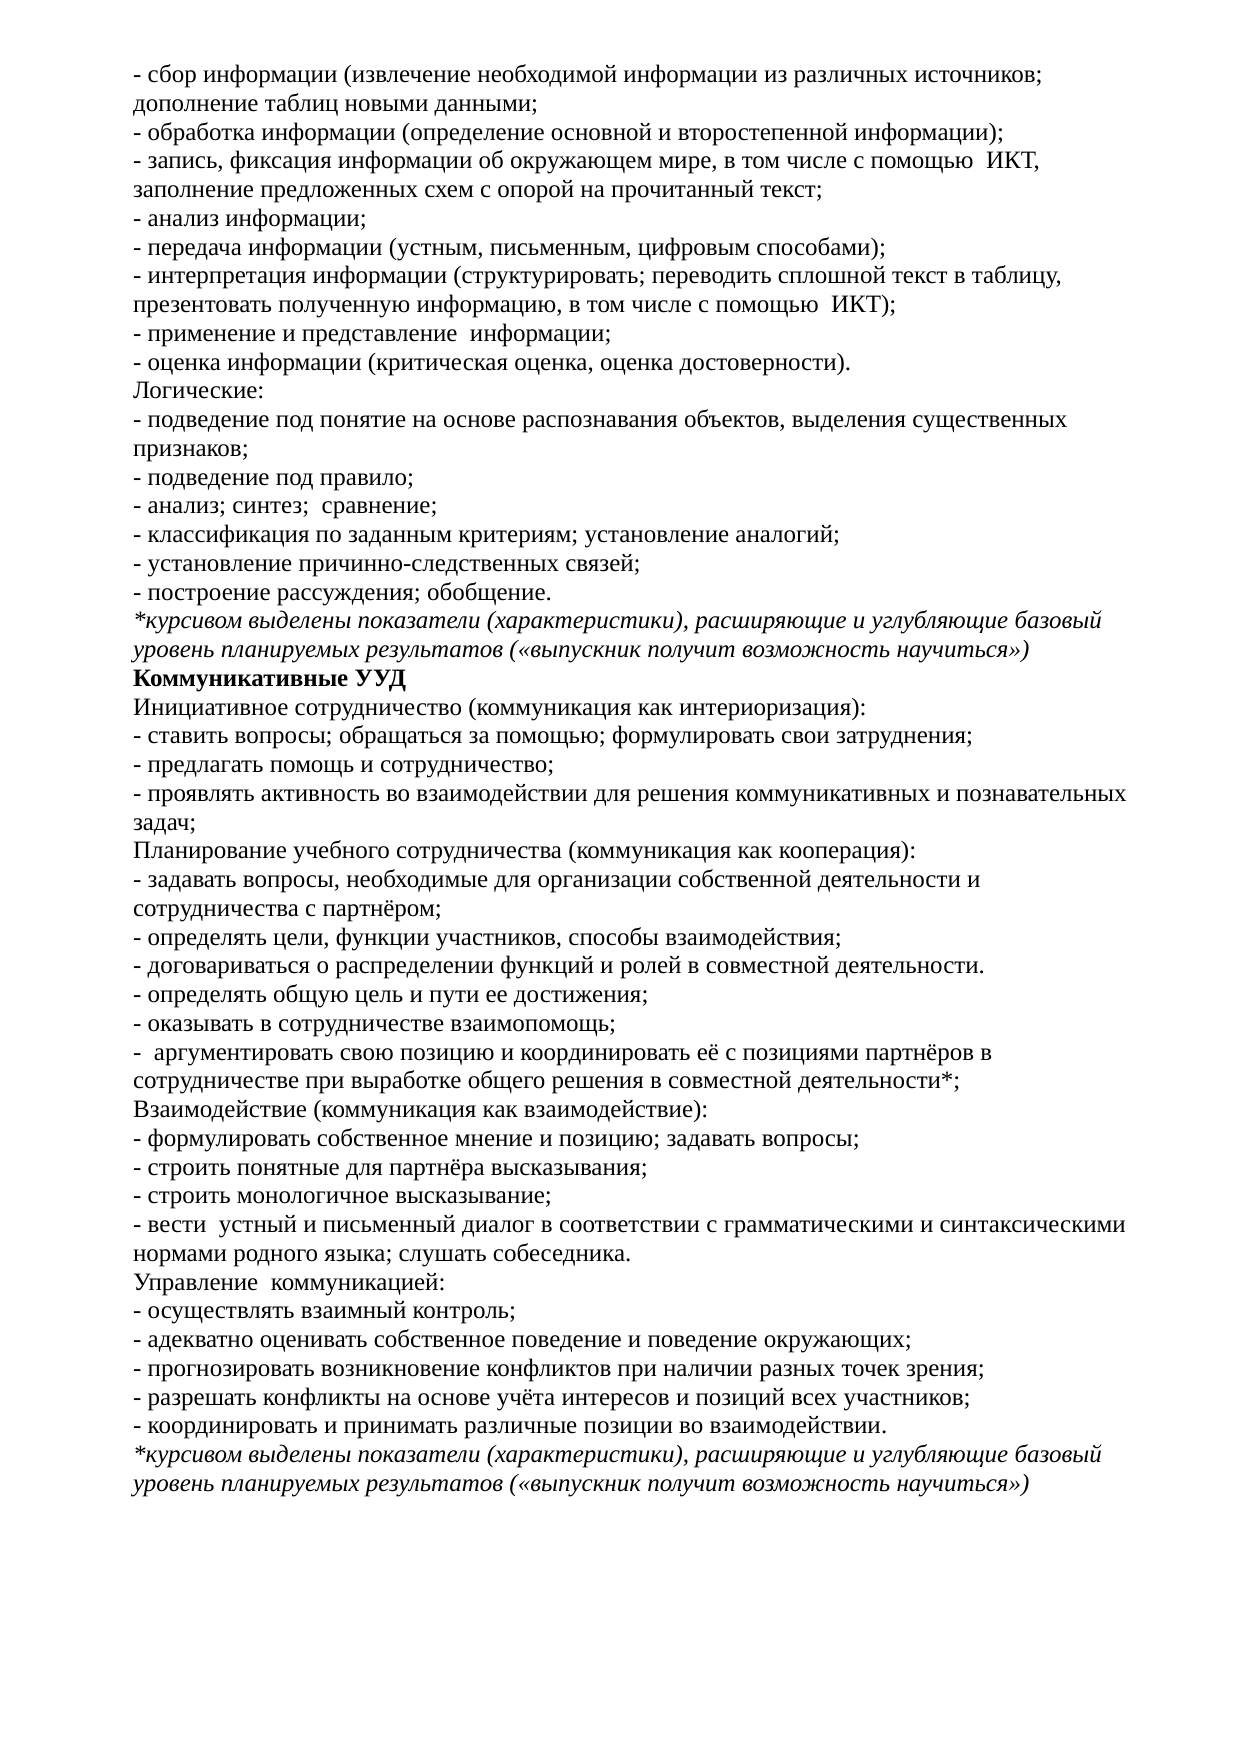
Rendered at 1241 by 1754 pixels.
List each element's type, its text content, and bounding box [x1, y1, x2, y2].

text - предлагать помощь и сотрудничество; [133, 749, 1152, 778]
text Инициативное сотрудничество (коммуникация как интериоризация): [133, 692, 1152, 720]
text Взаимодействие (коммуникация как взаимодействие): [133, 1094, 1152, 1123]
text - аргументировать свою позицию и координировать её с позициями партнёров в сотрудничестве при выработке общего решения в совместной деятельности*; [133, 1037, 1152, 1094]
text - анализ; синтез; сравнение; [133, 490, 1152, 519]
text - передача информации (устным, письменным, цифровым способами); [133, 232, 1152, 260]
text - подведение под правило; [133, 462, 1152, 490]
text - классификация по заданным критериям; установление аналогий; [133, 519, 1152, 548]
text - разрешать конфликты на основе учёта интересов и позиций всех участников; [133, 1382, 1152, 1410]
text - интерпретация информации (структурировать; переводить сплошной текст в таблицу, презентовать полученную информацию, в том числе с помощью ИКТ); [133, 260, 1152, 318]
text - установление причинно-следственных связей; [133, 548, 1152, 577]
text *курсивом выделены показатели (характеристики), расширяющие и углубляющие базовый уровень планируемых результатов («выпускник получит возможность научиться») [133, 605, 1152, 663]
text - подведение под понятие на основе распознавания объектов, выделения существенных признаков; [133, 404, 1152, 462]
text - оценка информации (критическая оценка, оценка достоверности). [133, 347, 1152, 375]
text Управление коммуникацией: [133, 1267, 1152, 1295]
text - применение и представление информации; [133, 318, 1152, 347]
text - строить понятные для партнёра высказывания; [133, 1152, 1152, 1180]
text - договариваться о распределении функций и ролей в совместной деятельности. [133, 950, 1152, 979]
text *курсивом выделены показатели (характеристики), расширяющие и углубляющие базовый уровень планируемых результатов («выпускник получит возможность научиться») [133, 1439, 1152, 1497]
text - задавать вопросы, необходимые для организации собственной деятельности и сотрудничества с партнёром; [133, 864, 1152, 922]
text - строить монологичное высказывание; [133, 1180, 1152, 1209]
text - построение рассуждения; обобщение. [133, 577, 1152, 605]
text Коммуникативные УУД [133, 663, 1152, 692]
text - адекватно оценивать собственное поведение и поведение окружающих; [133, 1324, 1152, 1353]
text Логические: [133, 375, 1152, 404]
text - координировать и принимать различные позиции во взаимодействии. [133, 1410, 1152, 1439]
text - запись, фиксация информации об окружающем мире, в том числе с помощью ИКТ, заполнение предложенных схем с опорой на прочитанный текст; [133, 145, 1152, 203]
text - определять цели, функции участников, способы взаимодействия; [133, 922, 1152, 950]
text - проявлять активность во взаимодействии для решения коммуникативных и познавательных задач; [133, 778, 1152, 835]
text - осуществлять взаимный контроль; [133, 1295, 1152, 1324]
text - определять общую цель и пути ее достижения; [133, 979, 1152, 1008]
text - ставить вопросы; обращаться за помощью; формулировать свои затруднения; [133, 720, 1152, 749]
text - сбор информации (извлечение необходимой информации из различных источников; дополнение таблиц новыми данными; [133, 59, 1152, 117]
text - прогнозировать возникновение конфликтов при наличии разных точек зрения; [133, 1353, 1152, 1382]
text - анализ информации; [133, 203, 1152, 232]
text - формулировать собственное мнение и позицию; задавать вопросы; [133, 1123, 1152, 1152]
text - обработка информации (определение основной и второстепенной информации); [133, 117, 1152, 145]
text - вести устный и письменный диалог в соответствии с грамматическими и синтаксическими нормами родного языка; слушать собеседника. [133, 1209, 1152, 1267]
text Планирование учебного сотрудничества (коммуникация как кооперация): [133, 835, 1152, 864]
text - оказывать в сотрудничестве взаимопомощь; [133, 1008, 1152, 1037]
